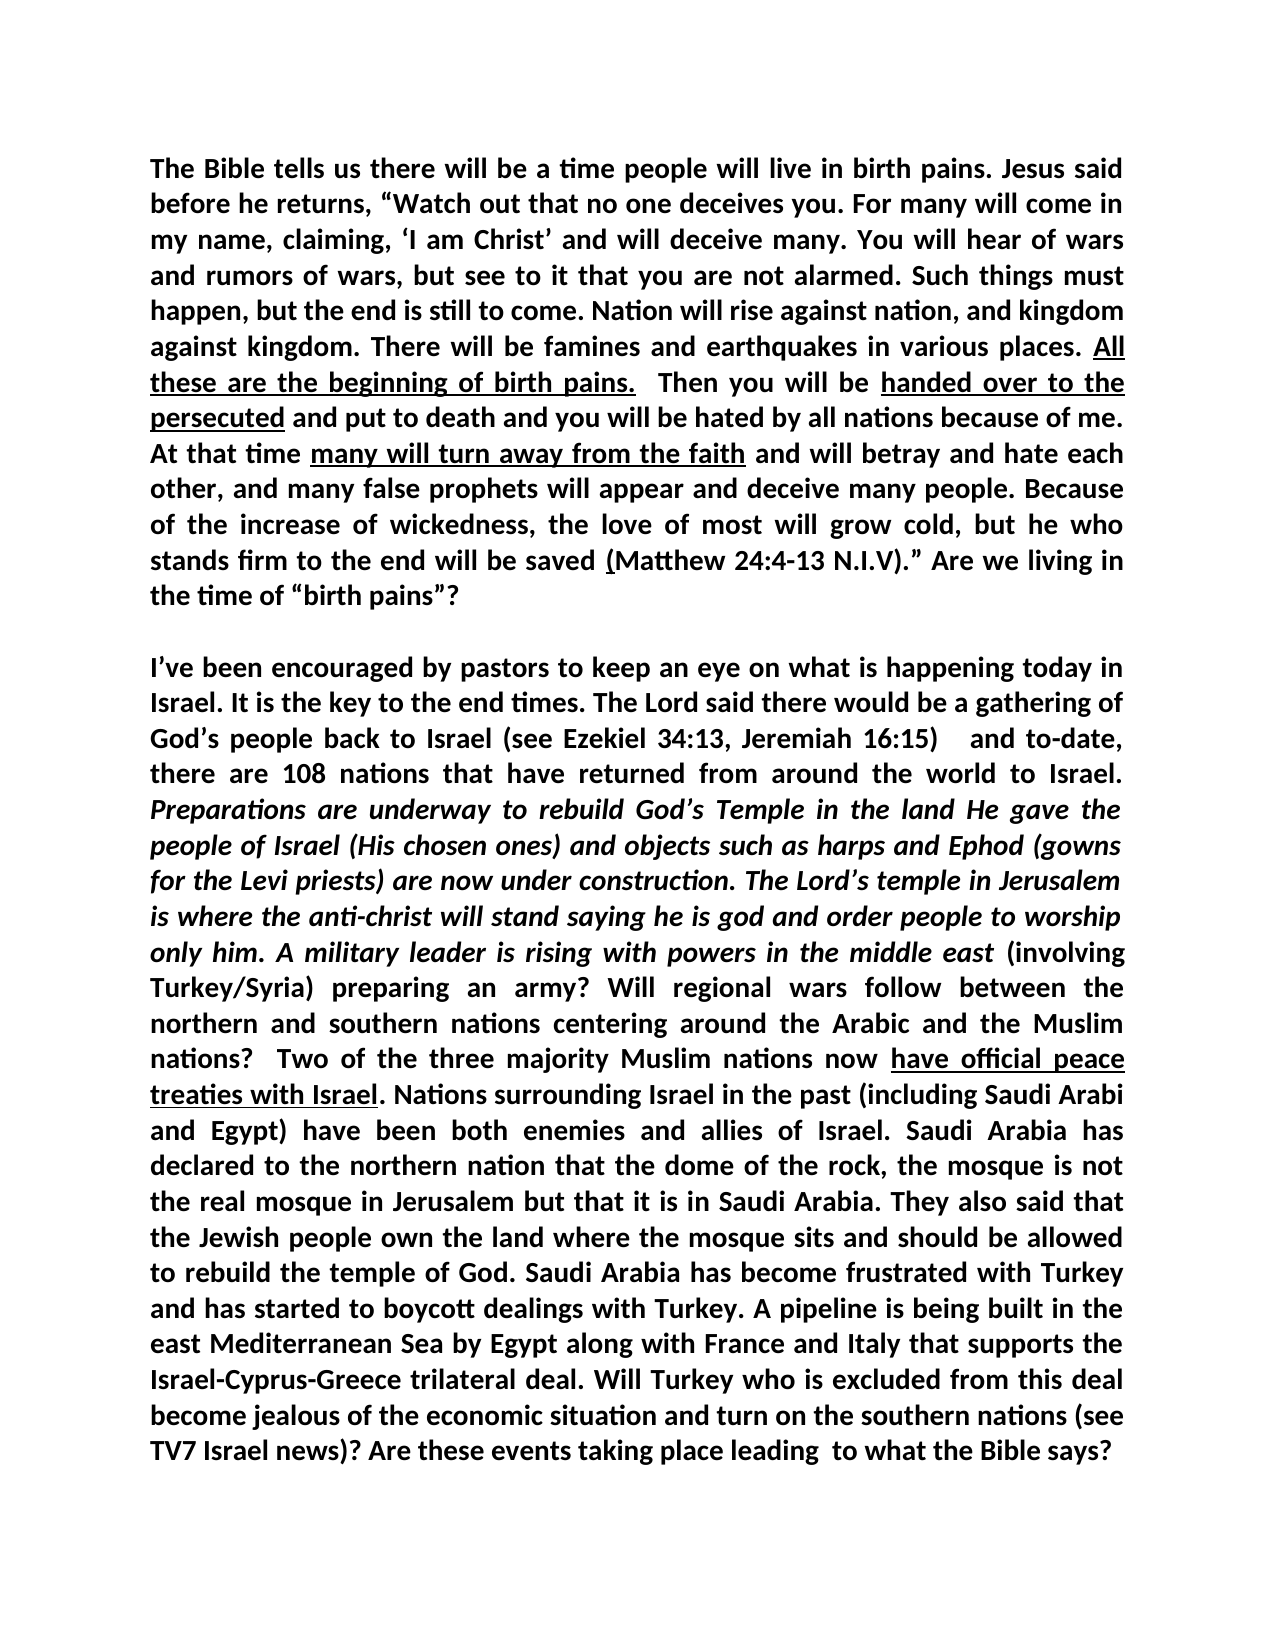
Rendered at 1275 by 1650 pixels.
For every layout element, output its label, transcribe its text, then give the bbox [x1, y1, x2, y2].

text I’ve been encouraged by pastors to keep an eye on what is happening today in Israel. It is the key to the end times. The Lord said there would be a gathering of God’s people back to Israel (see Ezekiel 34:13, Jeremiah 16:15) and to-date, there are 108 nations that have returned from around the world to Israel. Preparations are underway to rebuild God’s Temple in the land He gave the people of Israel (His chosen ones) and objects such as harps and Ephod (gowns for the Levi priests) are now under construction. The Lord’s temple in Jerusalem is where the anti-christ will stand saying he is god and order people to worship only him. A military leader is rising with powers in the middle east (involving Turkey/Syria) preparing an army? Will regional wars follow between the northern and southern nations centering around the Arabic and the Muslim nations? Two of the three majority Muslim nations now have official peace treaties with Israel. Nations surrounding Israel in the past (including Saudi Arabi and Egypt) have been both enemies and allies of Israel. Saudi Arabia has declared to the northern nation that the dome of the rock, the mosque is not the real mosque in Jerusalem but that it is in Saudi Arabia. They also said that the Jewish people own the land where the mosque sits and should be allowed to rebuild the temple of God. Saudi Arabia has become frustrated with Turkey and has started to boycott dealings with Turkey. A pipeline is being built in the east Mediterranean Sea by Egypt along with France and Italy that supports the Israel-Cyprus-Greece trilateral deal. Will Turkey who is excluded from this deal become jealous of the economic situation and turn on the southern nations (see TV7 Israel news)? Are these events taking place leading to what the Bible says? [150, 649, 1125, 1468]
text The Bible tells us there will be a time people will live in birth pains. Jesus said before he returns, “Watch out that no one deceives you. For many will come in my name, claiming, ‘I am Christ’ and will deceive many. You will hear of wars and rumors of wars, but see to it that you are not alarmed. Such things must happen, but the end is still to come. Nation will rise against nation, and kingdom against kingdom. There will be famines and earthquakes in various places. All these are the beginning of birth pains. Then you will be handed over to the persecuted and put to death and you will be hated by all nations because of me. At that time many will turn away from the faith and will betray and hate each other, and many false prophets will appear and deceive many people. Because of the increase of wickedness, the love of most will grow cold, but he who stands firm to the end will be saved (Matthew 24:4-13 N.I.V).” Are we living in the time of “birth pains”? [150, 150, 1125, 613]
